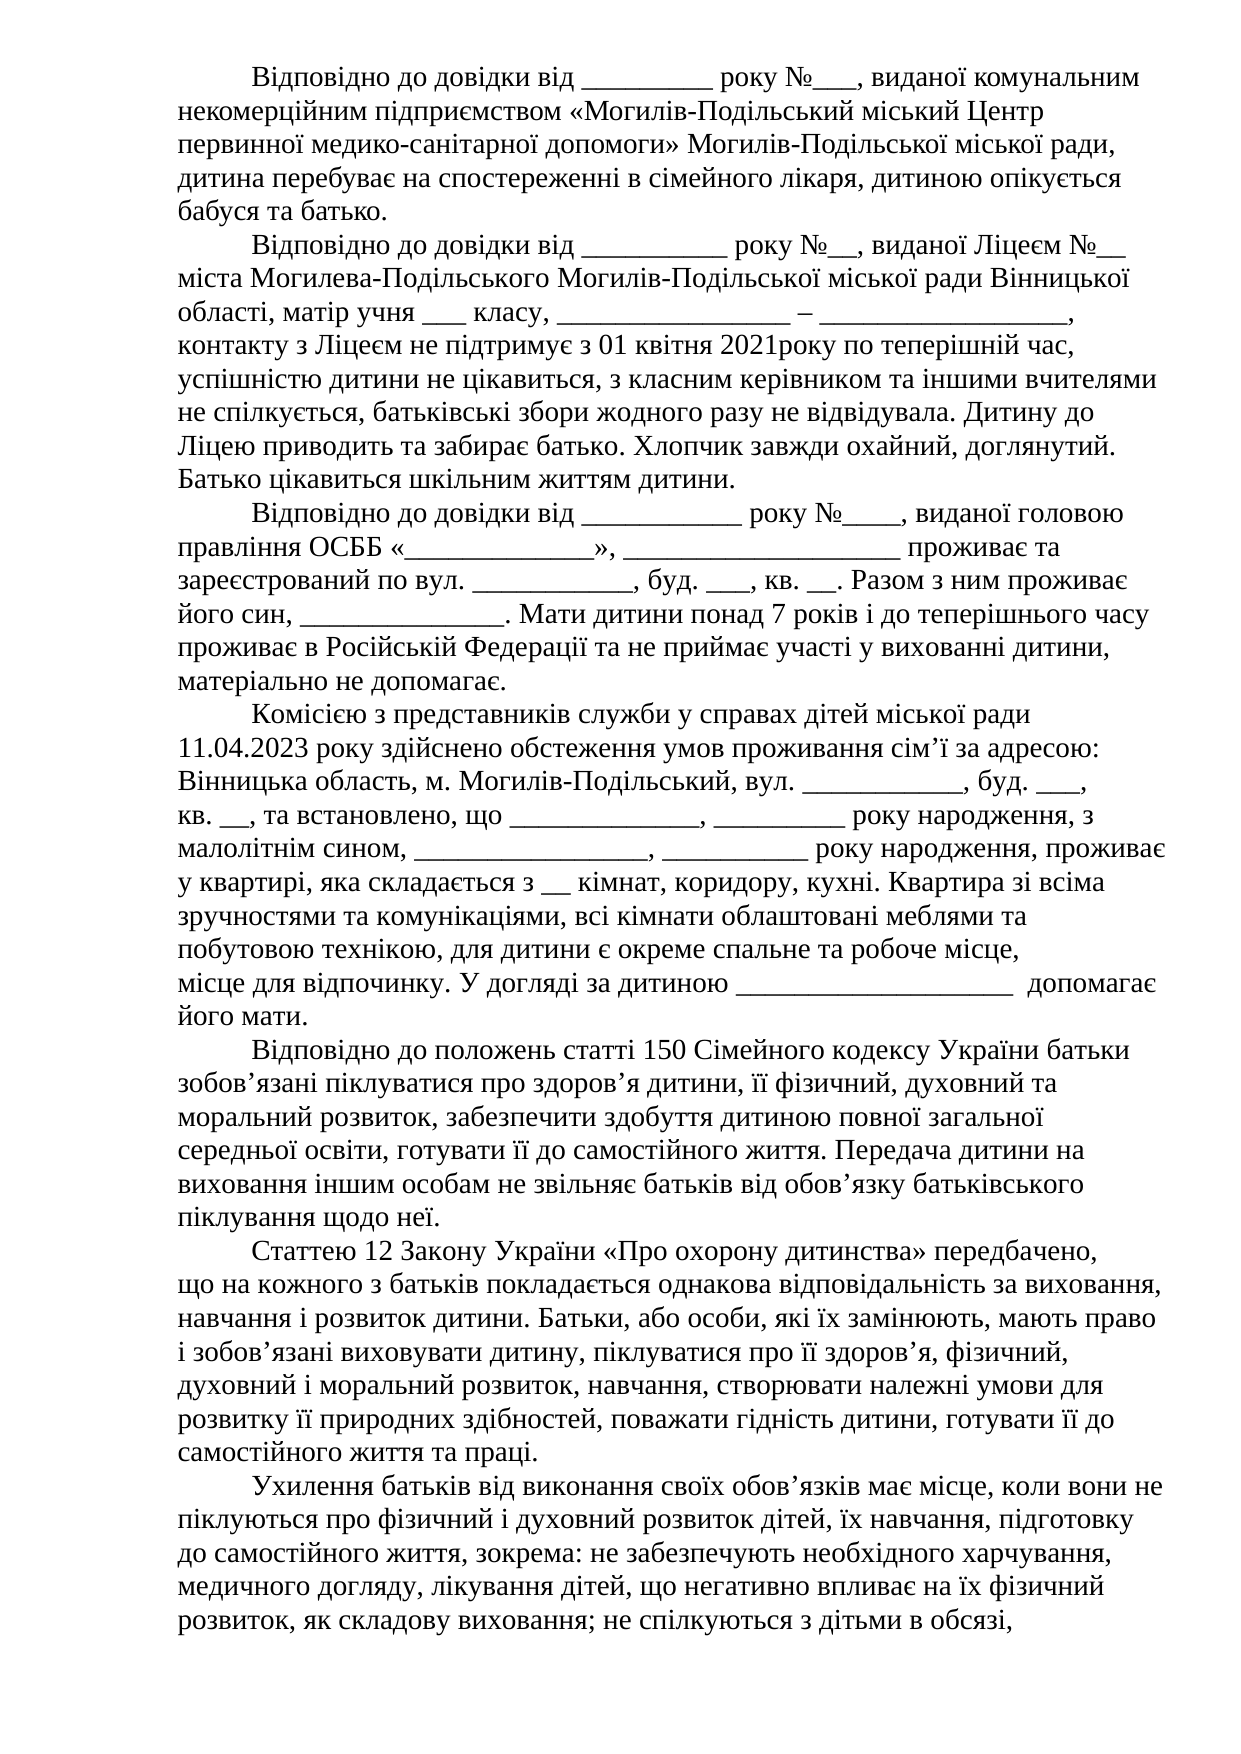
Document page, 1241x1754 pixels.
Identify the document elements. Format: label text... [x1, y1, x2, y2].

text Статтею 12 Закону України «Про охорону дитинства» передбачено, [177, 1233, 1167, 1267]
text медичного догляду, лікування дітей, що негативно впливає на їх фізичний розвиток, як складову виховання; не спілкуються з дітьми в обсязі, [177, 1568, 1167, 1636]
text Відповідно до довідки від ___________ року №____, виданої головою правління ОСББ «_____________», ___________________ проживає та зареєстрований по вул. ___________, буд. ___, кв. __. Разом з ним проживає його син, ______________. Мати дитини понад 7 років і до теперішнього часу проживає в Російській Федерації та не приймає участі у вихованні дитини, матеріально не допомагає. [177, 495, 1167, 696]
text місце для відпочинку. У догляді за дитиною ___________________ допомагає його мати. [177, 965, 1167, 1032]
text Комісією з представників служби у справах дітей міської ради 11.04.2023 року здійснено обстеження умов проживання сім’ї за адресою: Вінницька область, м. Могилів-Подільський, вул. ___________, буд. ___, [177, 696, 1167, 797]
text до самостійного життя, зокрема: не забезпечують необхідного харчування, [177, 1535, 1167, 1568]
text кв. __, та встановлено, що _____________, _________ року народження, з малолітнім сином, ________________, __________ року народження, проживає у квартирі, яка складається з __ кімнат, коридору, кухні. Квартира зі всіма зручностями та комунікаціями, всі кімнати облаштовані меблями та побутовою технікою, для дитини є окреме спальне та робоче місце, [177, 797, 1167, 965]
text Відповідно до положень статті 150 Сімейного кодексу України батьки зобов’язані піклуватися про здоров’я дитини, її фізичний, духовний та моральний розвиток, забезпечити здобуття дитиною повної загальної середньої освіти, готувати її до самостійного життя. Передача дитини на виховання іншим особам не звільняє батьків від обов’язку батьківського піклування щодо неї. [177, 1032, 1167, 1233]
text Відповідно до довідки від _________ року №___, виданої комунальним некомерційним підприємством «Могилів-Подільський міський Центр первинної медико-санітарної допомоги» Могилів-Подільської міської ради, дитина перебуває на спостереженні в сімейного лікаря, дитиною опікується бабуся та батько. [177, 59, 1167, 227]
text Ухилення батьків від виконання своїх обов’язків має місце, коли вони не піклуються про фізичний і духовний розвиток дітей, їх навчання, підготовку [177, 1468, 1167, 1535]
text що на кожного з батьків покладається однакова відповідальність за виховання, навчання і розвиток дитини. Батьки, або особи, які їх замінюють, мають право і зобов’язані виховувати дитину, піклуватися про її здоров’я, фізичний, духовний і моральний розвиток, навчання, створювати належні умови для розвитку її природних здібностей, поважати гідність дитини, готувати її до самостійного життя та праці. [177, 1267, 1167, 1468]
text Відповідно до довідки від __________ року №__, виданої Ліцеєм №__ міста Могилева-Подільського Могилів-Подільської міської ради Вінницької області, матір учня ___ класу, ________________ – _________________, контакту з Ліцеєм не підтримує з 01 квітня 2021року по теперішній час, успішністю дитини не цікавиться, з класним керівником та іншими вчителями не спілкується, батьківські збори жодного разу не відвідувала. Дитину до Ліцею приводить та забирає батько. Хлопчик завжди охайний, доглянутий. Батько цікавиться шкільним життям дитини. [177, 227, 1167, 495]
